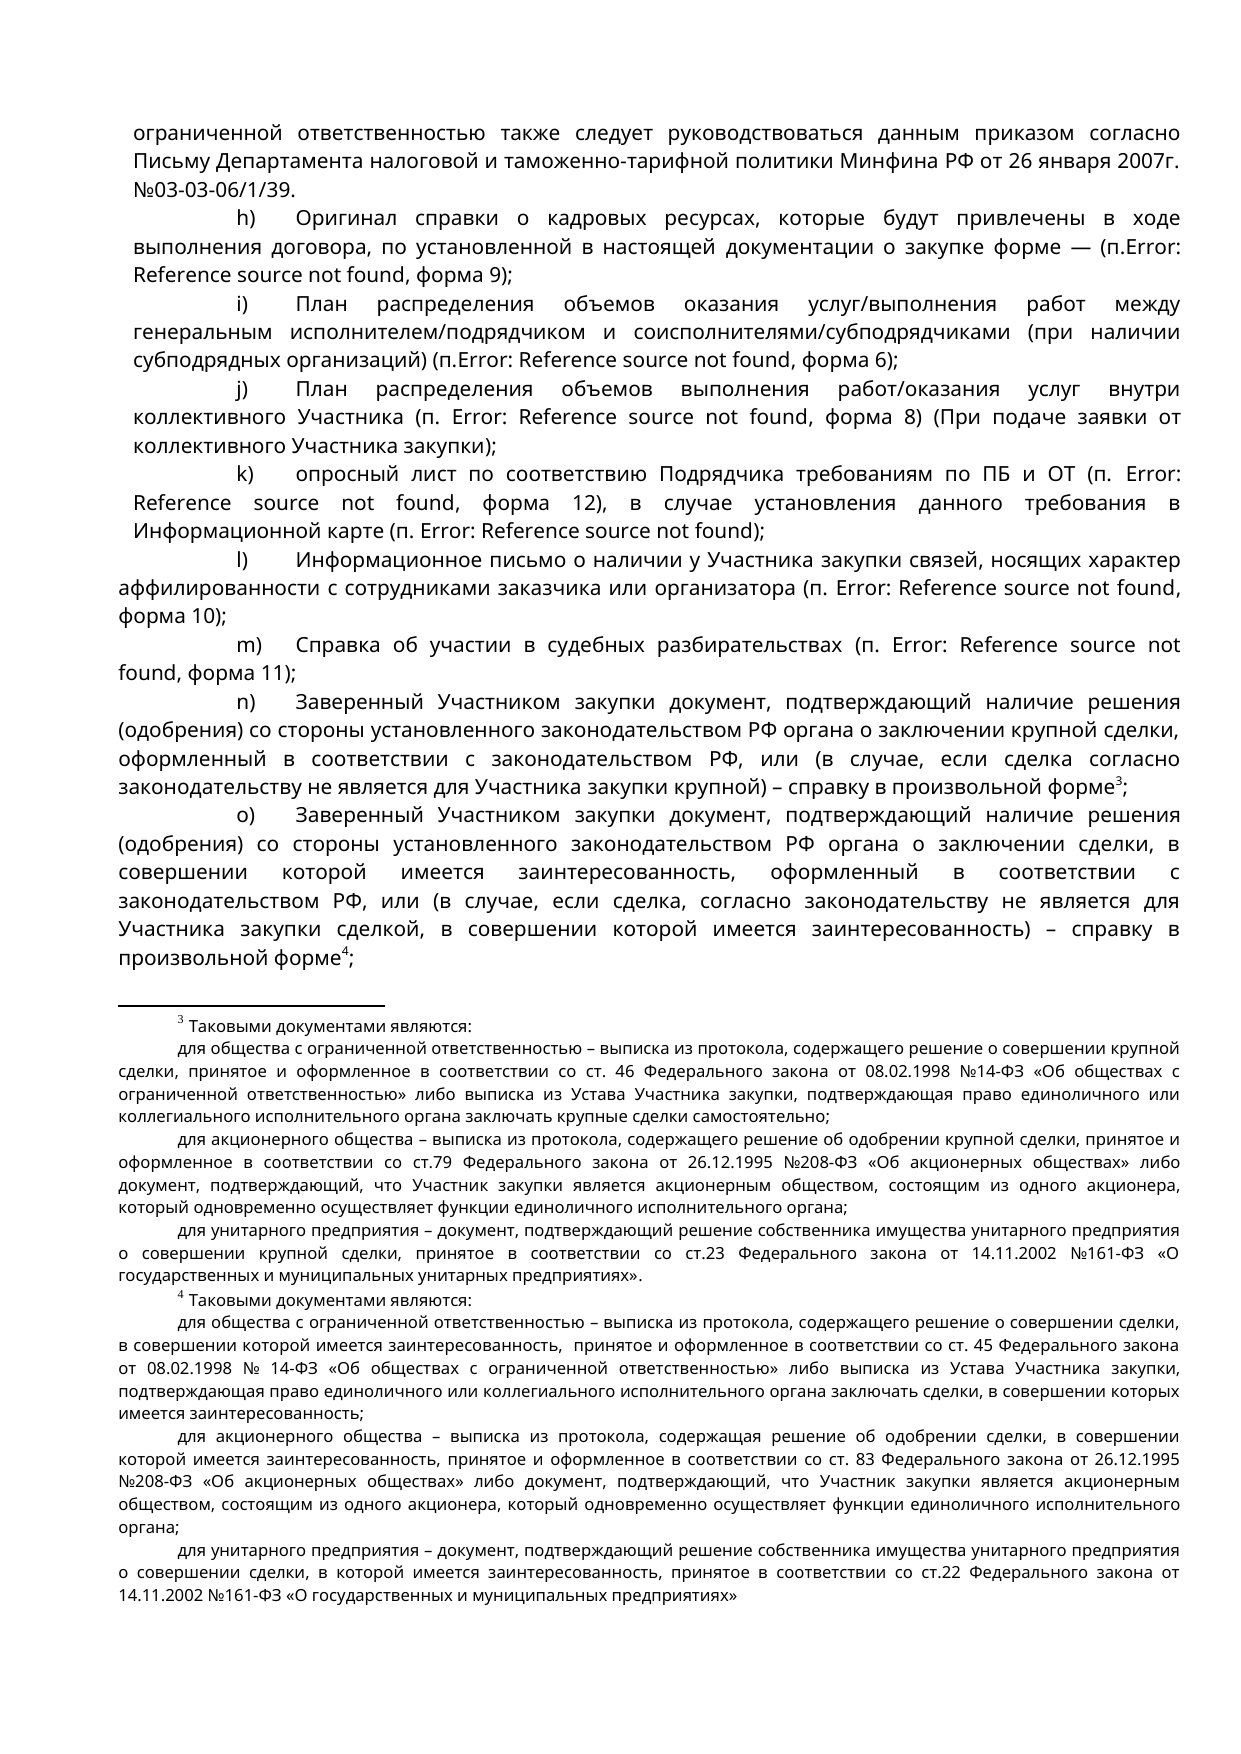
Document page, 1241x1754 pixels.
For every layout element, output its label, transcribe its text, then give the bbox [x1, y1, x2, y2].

text Заверенный Участником закупки документ, подтверждающий наличие решения (одобрения) со стороны установленного законодательством РФ органа о заключении сделки, в совершении которой имеется заинтересованность, оформленный в соответствии с законодательством РФ, или (в случае, если сделка, согласно законодательству не является для Участника закупки сделкой, в совершении которой имеется заинтересованность) – справку в произвольной форме; [118, 801, 1181, 971]
text Заверенный Участником закупки документ, подтверждающий наличие решения (одобрения) со стороны установленного законодательством РФ органа о заключении крупной сделки, оформленный в соответствии с законодательством РФ, или (в случае, если сделка согласно законодательству не является для Участника закупки крупной) – справку в произвольной форме; [118, 687, 1181, 801]
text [133, 118, 1181, 203]
